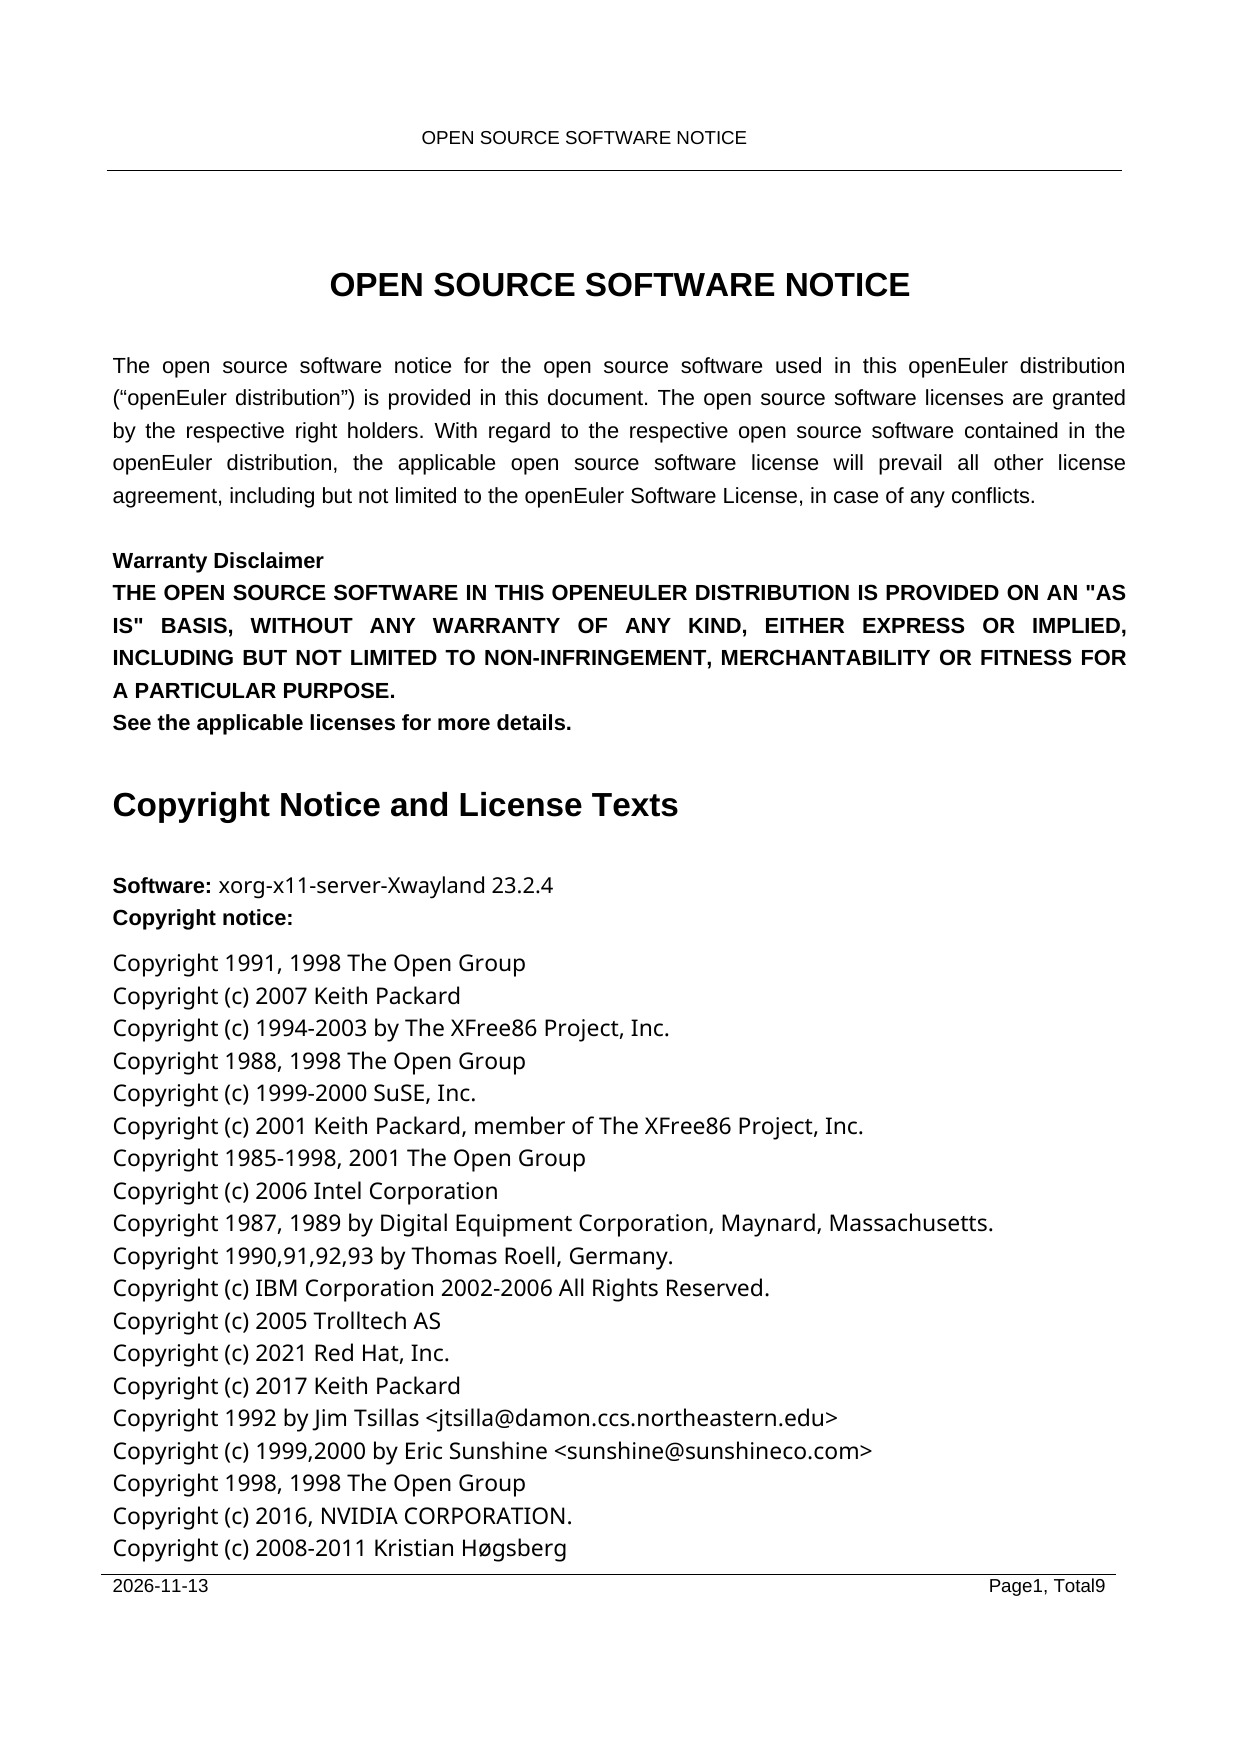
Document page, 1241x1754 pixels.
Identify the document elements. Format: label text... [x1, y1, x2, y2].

title Software: xorg-x11-server-Xwayland 23.2.4 [112, 869, 1128, 901]
text OPEN SOURCE SOFTWARE NOTICE [112, 251, 1128, 316]
text THE OPEN SOURCE SOFTWARE IN THIS OPENEULER DISTRIBUTION IS PROVIDED ON AN "AS IS" BASIS, WITHOUT ANY WARRANTY OF ANY KIND, EITHER EXPRESS OR IMPLIED, INCLUDING BUT NOT LIMITED TO NON-INFRINGEMENT, MERCHANTABILITY OR FITNESS FOR A PARTICULAR PURPOSE. See the applicable licenses for more details. [112, 576, 1128, 739]
text Copyright Notice and License Texts [112, 771, 1128, 836]
text Warranty Disclaimer [112, 544, 1128, 576]
text Copyright notice: [112, 901, 1128, 934]
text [112, 947, 1128, 1564]
text The open source software notice for the open source software used in this openEuler distribution (“openEuler distribution”) is provided in this document. The open source software licenses are granted by the respective right holders. With regard to the respective open source software contained in the openEuler distribution, the applicable open source software license will prevail all other license agreement, including but not limited to the openEuler Software License, in case of any conflicts. [112, 349, 1128, 511]
